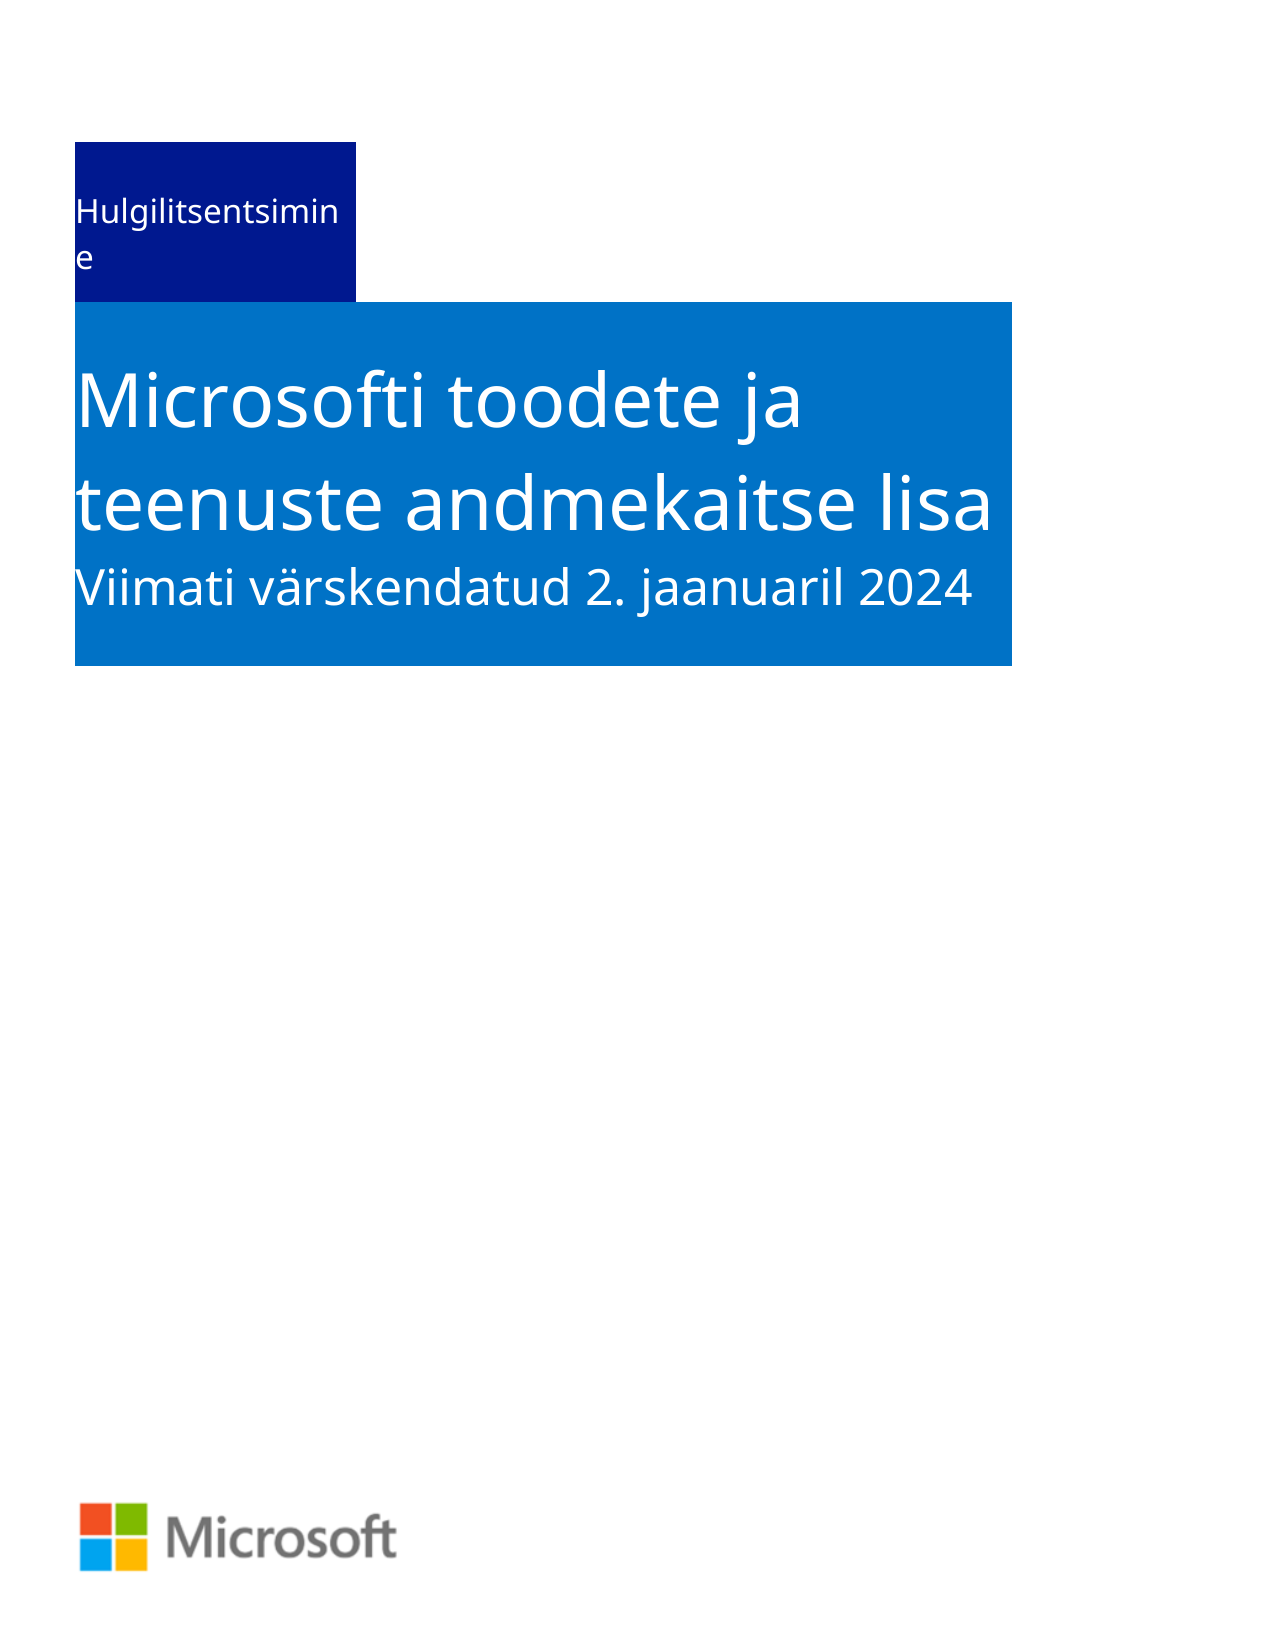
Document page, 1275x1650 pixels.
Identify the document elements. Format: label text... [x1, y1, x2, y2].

list Viimati värskendatud 2. jaanuaril 2024 [75, 552, 1012, 620]
list Hulgilitsentsimine [75, 165, 356, 279]
picture [75, 1500, 403, 1575]
list Microsofti toodete ja teenuste andmekaitse lisa [75, 348, 1012, 552]
